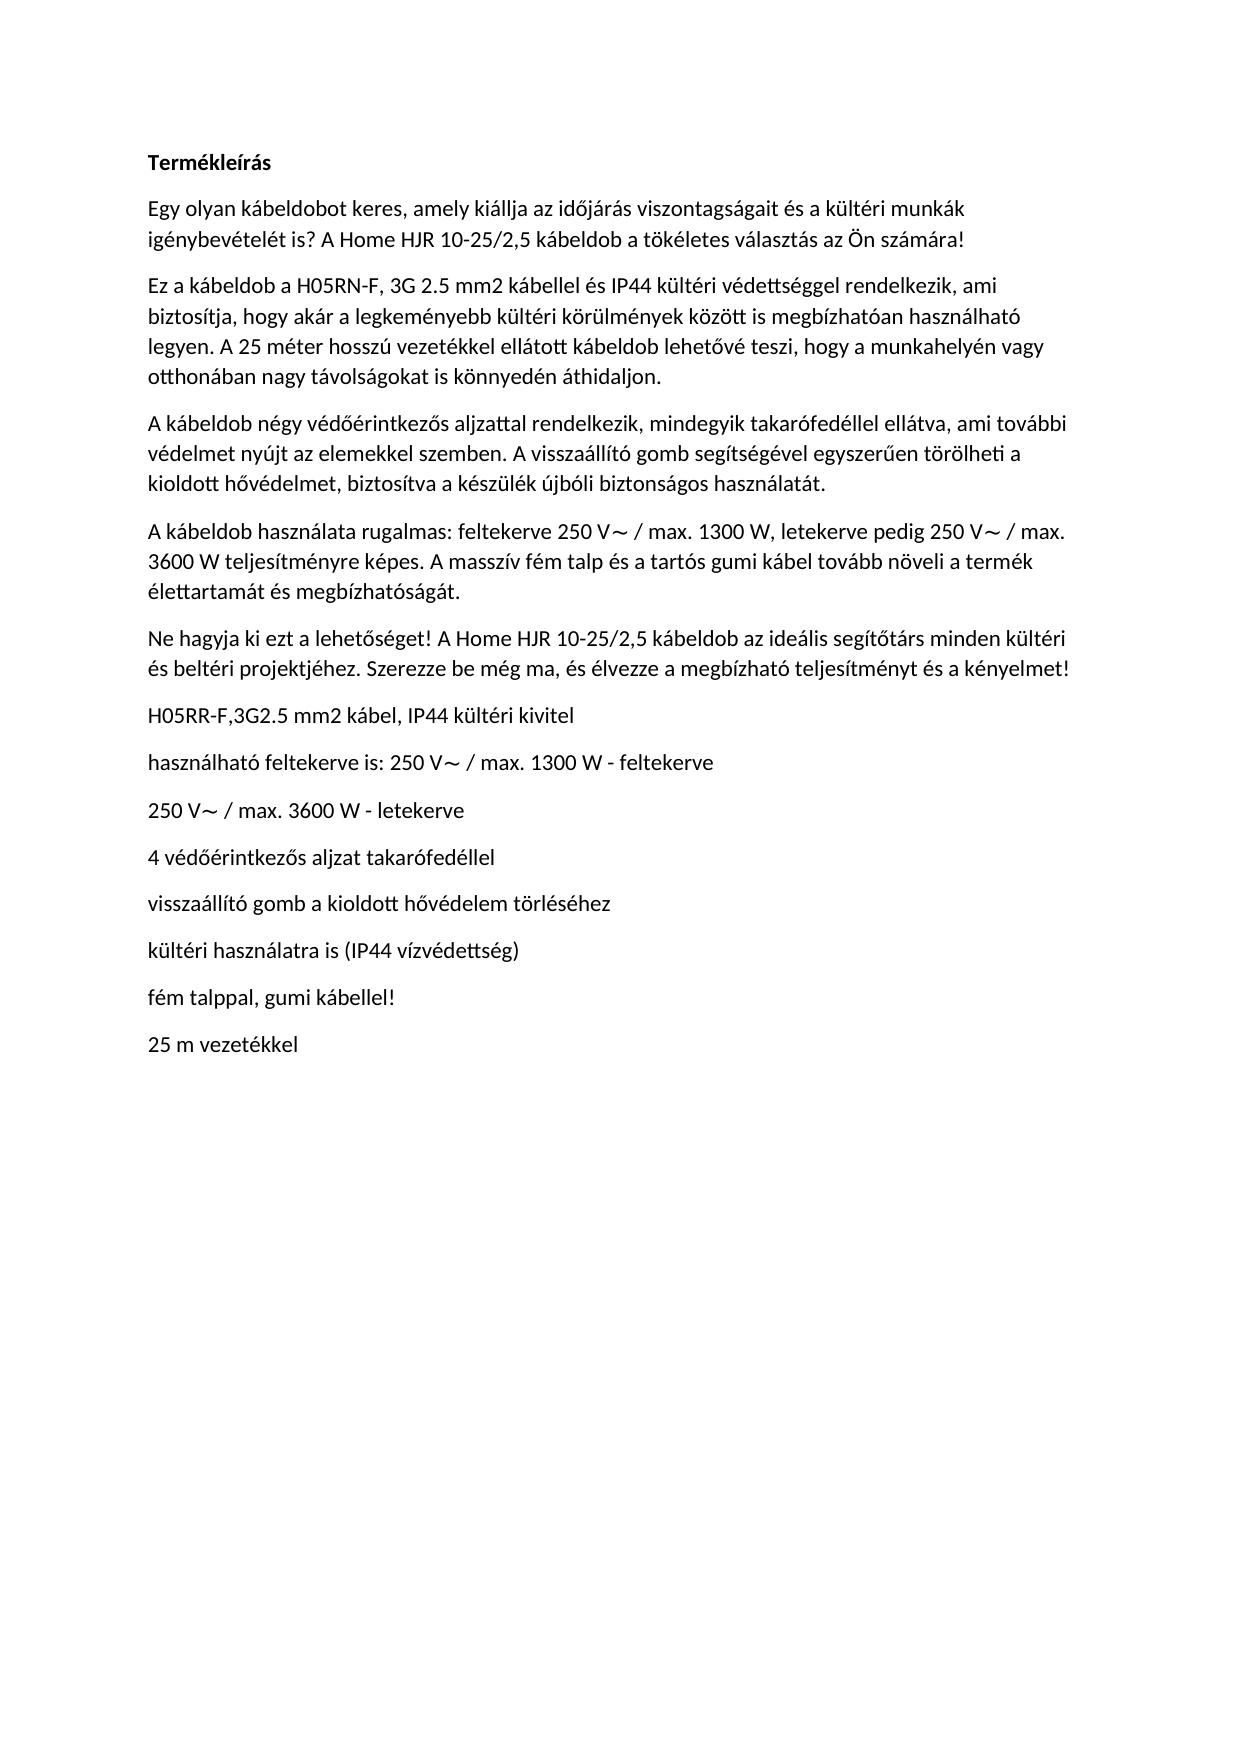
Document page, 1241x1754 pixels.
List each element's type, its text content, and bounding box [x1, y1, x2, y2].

text visszaállító gomb a kioldott hővédelem törléséhez [148, 889, 1093, 917]
text 250 V∼ / max. 3600 W - letekerve [148, 795, 1093, 824]
text használható feltekerve is: 250 V∼ / max. 1300 W - feltekerve [148, 748, 1093, 776]
text 4 védőérintkezős aljzat takarófedéllel [148, 843, 1093, 871]
text H05RR-F,3G2.5 mm2 kábel, IP44 kültéri kivitel [148, 701, 1093, 729]
text kültéri használatra is (IP44 vízvédettség) [148, 936, 1093, 964]
text Termékleírás [148, 148, 1093, 176]
text A kábeldob használata rugalmas: feltekerve 250 V∼ / max. 1300 W, letekerve pedig 250 V∼ / max. 3600 W teljesítményre képes. A masszív fém talp és a tartós gumi kábel tovább növeli a termék élettartamát és megbízhatóságát. [148, 516, 1093, 605]
text 25 m vezetékkel [148, 1030, 1093, 1058]
text Egy olyan kábeldobot keres, amely kiállja az időjárás viszontagságait és a kültéri munkák igénybevételét is? A Home HJR 10-25/2,5 kábeldob a tökéletes választás az Ön számára! [148, 194, 1093, 253]
text fém talppal, gumi kábellel! [148, 983, 1093, 1011]
text A kábeldob négy védőérintkezős aljzattal rendelkezik, mindegyik takarófedéllel ellátva, ami további védelmet nyújt az elemekkel szemben. A visszaállító gomb segítségével egyszerűen törölheti a kioldott hővédelmet, biztosítva a készülék újbóli biztonságos használatát. [148, 409, 1093, 497]
text Ez a kábeldob a H05RN-F, 3G 2.5 mm2 kábellel és IP44 kültéri védettséggel rendelkezik, ami biztosítja, hogy akár a legkeményebb kültéri körülmények között is megbízhatóan használható legyen. A 25 méter hosszú vezetékkel ellátott kábeldob lehetővé teszi, hogy a munkahelyén vagy otthonában nagy távolságokat is könnyedén áthidaljon. [148, 272, 1093, 390]
text Ne hagyja ki ezt a lehetőséget! A Home HJR 10-25/2,5 kábeldob az ideális segítőtárs minden kültéri és beltéri projektjéhez. Szerezze be még ma, és élvezze a megbízható teljesítményt és a kényelmet! [148, 624, 1093, 682]
